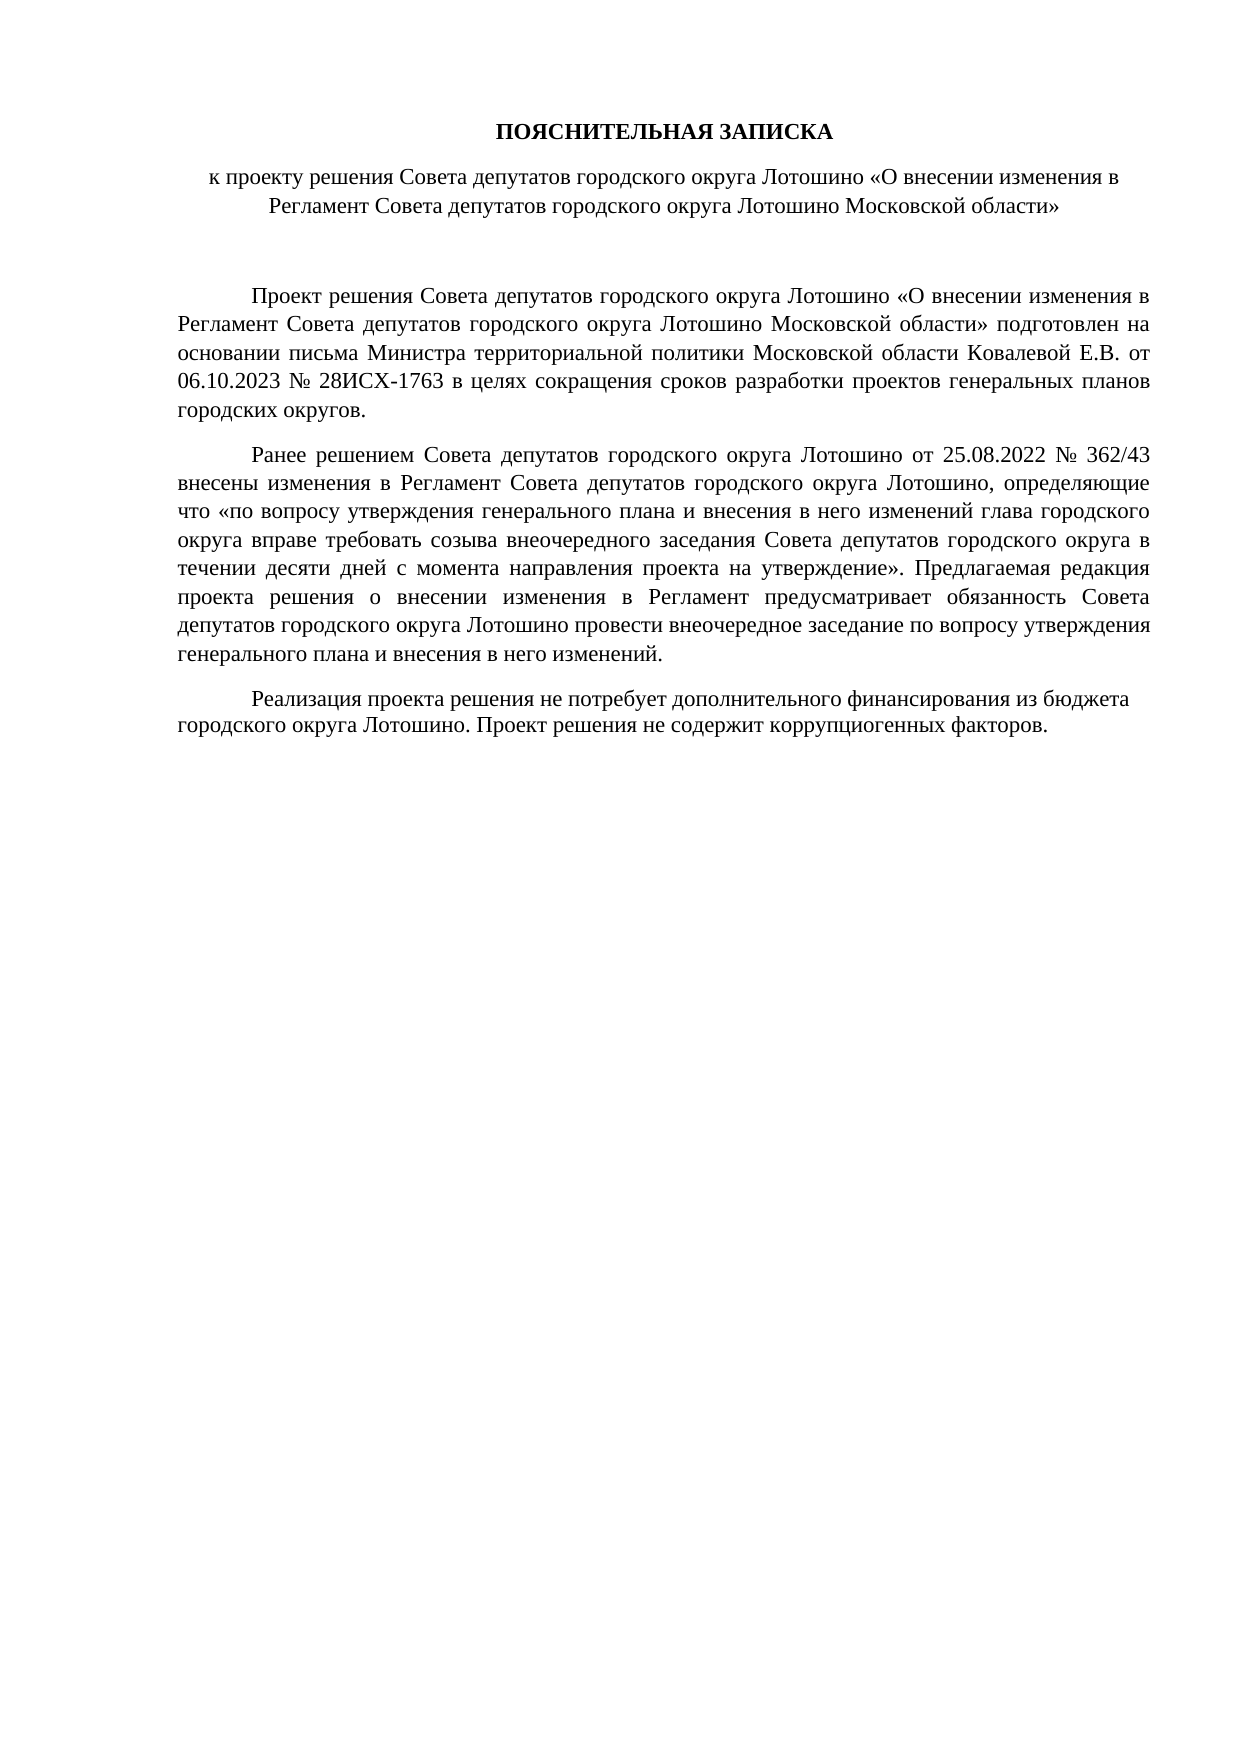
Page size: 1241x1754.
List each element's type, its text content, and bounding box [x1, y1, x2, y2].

text к проекту решения Совета депутатов городского округа Лотошино «О внесении изменения в Регламент Совета депутатов городского округа Лотошино Московской области» [177, 163, 1152, 218]
text Ранее решением Совета депутатов городского округа Лотошино от 25.08.2022 № 362/43 внесены изменения в Регламент Совета депутатов городского округа Лотошино, определяющие что «по вопросу утверждения генерального плана и внесения в него изменений глава городского округа вправе требовать созыва внеочередного заседания Совета депутатов городского округа в течении десяти дней с момента направления проекта на утверждение». Предлагаемая редакция проекта решения о внесении изменения в Регламент предусматривает обязанность Совета депутатов городского округа Лотошино провести внеочередное заседание по вопросу утверждения генерального плана и внесения в него изменений. [177, 441, 1152, 666]
text Проект решения Совета депутатов городского округа Лотошино «О внесении изменения в Регламент Совета депутатов городского округа Лотошино Московской области» подготовлен на основании письма Министра территориальной политики Московской области Ковалевой Е.В. от 06.10.2023 № 28ИСХ-1763 в целях сокращения сроков разработки проектов генеральных планов городских округов. [177, 282, 1152, 422]
text ПОЯСНИТЕЛЬНАЯ ЗАПИСКА [177, 118, 1152, 144]
text Реализация проекта решения не потребует дополнительного финансирования из бюджета городского округа Лотошино. Проект решения не содержит коррупциогенных факторов. [177, 685, 1152, 738]
